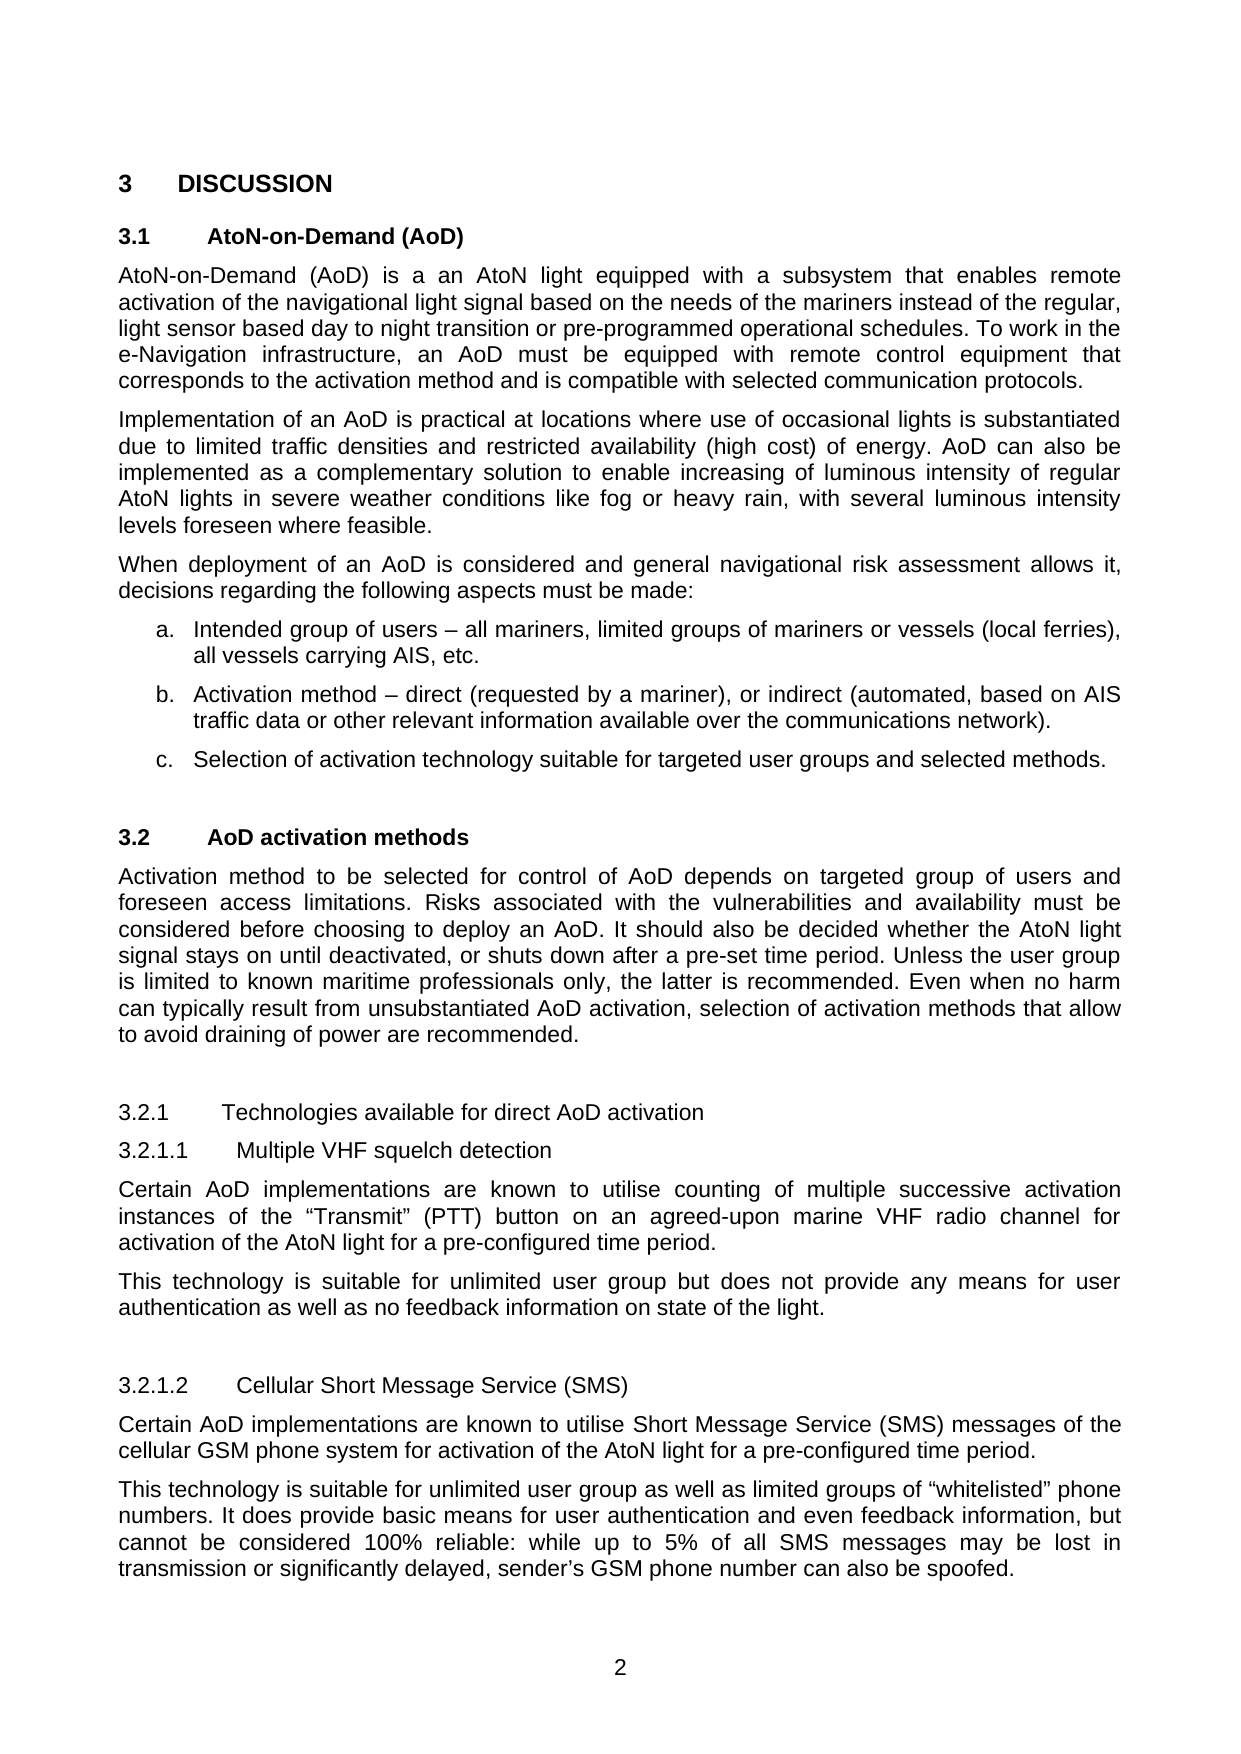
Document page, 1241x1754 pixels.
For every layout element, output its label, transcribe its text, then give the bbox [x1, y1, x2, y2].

subtitle AoD activation methods [118, 824, 1122, 850]
text When deployment of an AoD is considered and general navigational risk assessment allows it, decisions regarding the following aspects must be made: [118, 551, 1122, 603]
subtitle Cellular Short Message Service (SMS) [118, 1372, 1122, 1398]
subtitle Multiple VHF squelch detection [118, 1137, 1122, 1164]
list Intended group of users – all mariners, limited groups of mariners or vessels (local ferries), all vessels carrying AIS, etc. [156, 616, 1122, 668]
text Certain AoD implementations are known to utilise Short Message Service (SMS) messages of the cellular GSM phone system for activation of the AtoN light for a pre-configured time period. [118, 1411, 1122, 1463]
text Certain AoD implementations are known to utilise counting of multiple successive activation instances of the “Transmit” (PTT) button on an agreed-upon marine VHF radio channel for activation of the AtoN light for a pre-configured time period. [118, 1176, 1122, 1255]
text This technology is suitable for unlimited user group as well as limited groups of “whitelisted” phone numbers. It does provide basic means for user authentication and even feedback information, but cannot be considered 100% reliable: while up to 5% of all SMS messages may be lost in transmission or significantly delayed, sender’s GSM phone number can also be spoofed. [118, 1476, 1122, 1581]
subtitle Discussion [118, 169, 1122, 198]
list Activation method – direct (requested by a mariner), or indirect (automated, based on AIS traffic data or other relevant information available over the communications network). [156, 681, 1122, 734]
text AtoN-on-Demand (AoD) is a an AtoN light equipped with a subsystem that enables remote activation of the navigational light signal based on the needs of the mariners instead of the regular, light sensor based day to night transition or pre-programmed operational schedules. To work in the e-Navigation infrastructure, an AoD must be equipped with remote control equipment that corresponds to the activation method and is compatible with selected communication protocols. [118, 262, 1122, 394]
subtitle Technologies available for direct AoD activation [118, 1099, 1122, 1125]
text This technology is suitable for unlimited user group but does not provide any means for user authentication as well as no feedback information on state of the light. [118, 1268, 1122, 1321]
text Implementation of an AoD is practical at locations where use of occasional lights is substantiated due to limited traffic densities and restricted availability (high cost) of energy. AoD can also be implemented as a complementary solution to enable increasing of luminous intensity of regular AtoN lights in severe weather conditions like fog or heavy rain, with several luminous intensity levels foreseen where feasible. [118, 406, 1122, 538]
list Selection of activation technology suitable for targeted user groups and selected methods. [156, 746, 1122, 773]
subtitle AtoN-on-Demand (AoD) [118, 223, 1122, 249]
text Activation method to be selected for control of AoD depends on targeted group of users and foreseen access limitations. Risks associated with the vulnerabilities and availability must be considered before choosing to deploy an AoD. It should also be decided whether the AtoN light signal stays on until deactivated, or shuts down after a pre-set time period. Unless the user group is limited to known maritime professionals only, the latter is recommended. Even when no harm can typically result from unsubstantiated AoD activation, selection of activation methods that allow to avoid draining of power are recommended. [118, 863, 1122, 1047]
